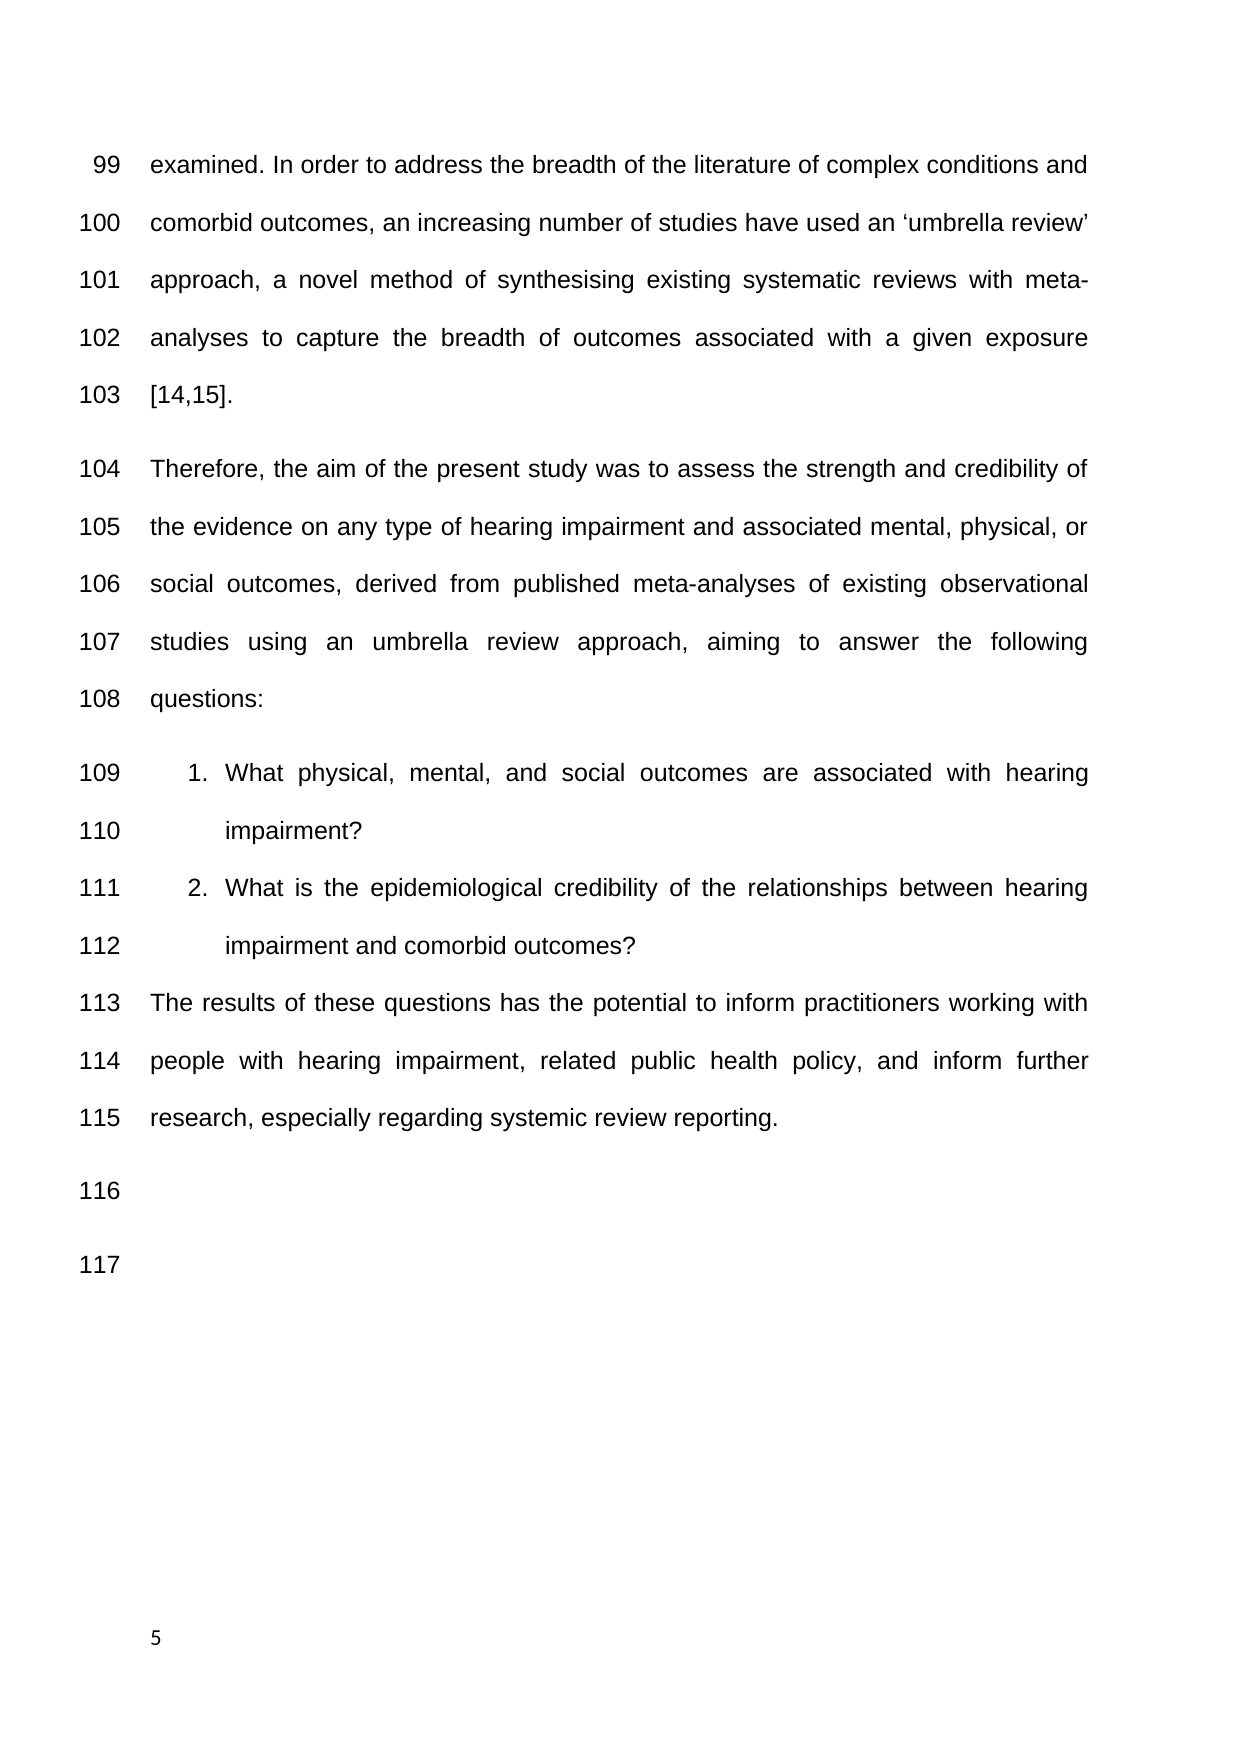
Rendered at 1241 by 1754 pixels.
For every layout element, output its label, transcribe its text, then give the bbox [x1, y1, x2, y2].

list What physical, mental, and social outcomes are associated with hearing impairment? [187, 758, 1090, 844]
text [150, 150, 1090, 409]
list What is the epidemiological credibility of the relationships between hearing impairment and comorbid outcomes? [187, 873, 1090, 959]
text The results of these questions has the potential to inform practitioners working with people with hearing impairment, related public health policy, and inform further research, especially regarding systemic review reporting. [150, 988, 1090, 1132]
text Therefore, the aim of the present study was to assess the strength and credibility of the evidence on any type of hearing impairment and associated mental, physical, or social outcomes, derived from published meta-analyses of existing observational studies using an umbrella review approach, aiming to answer the following questions: [150, 454, 1090, 713]
